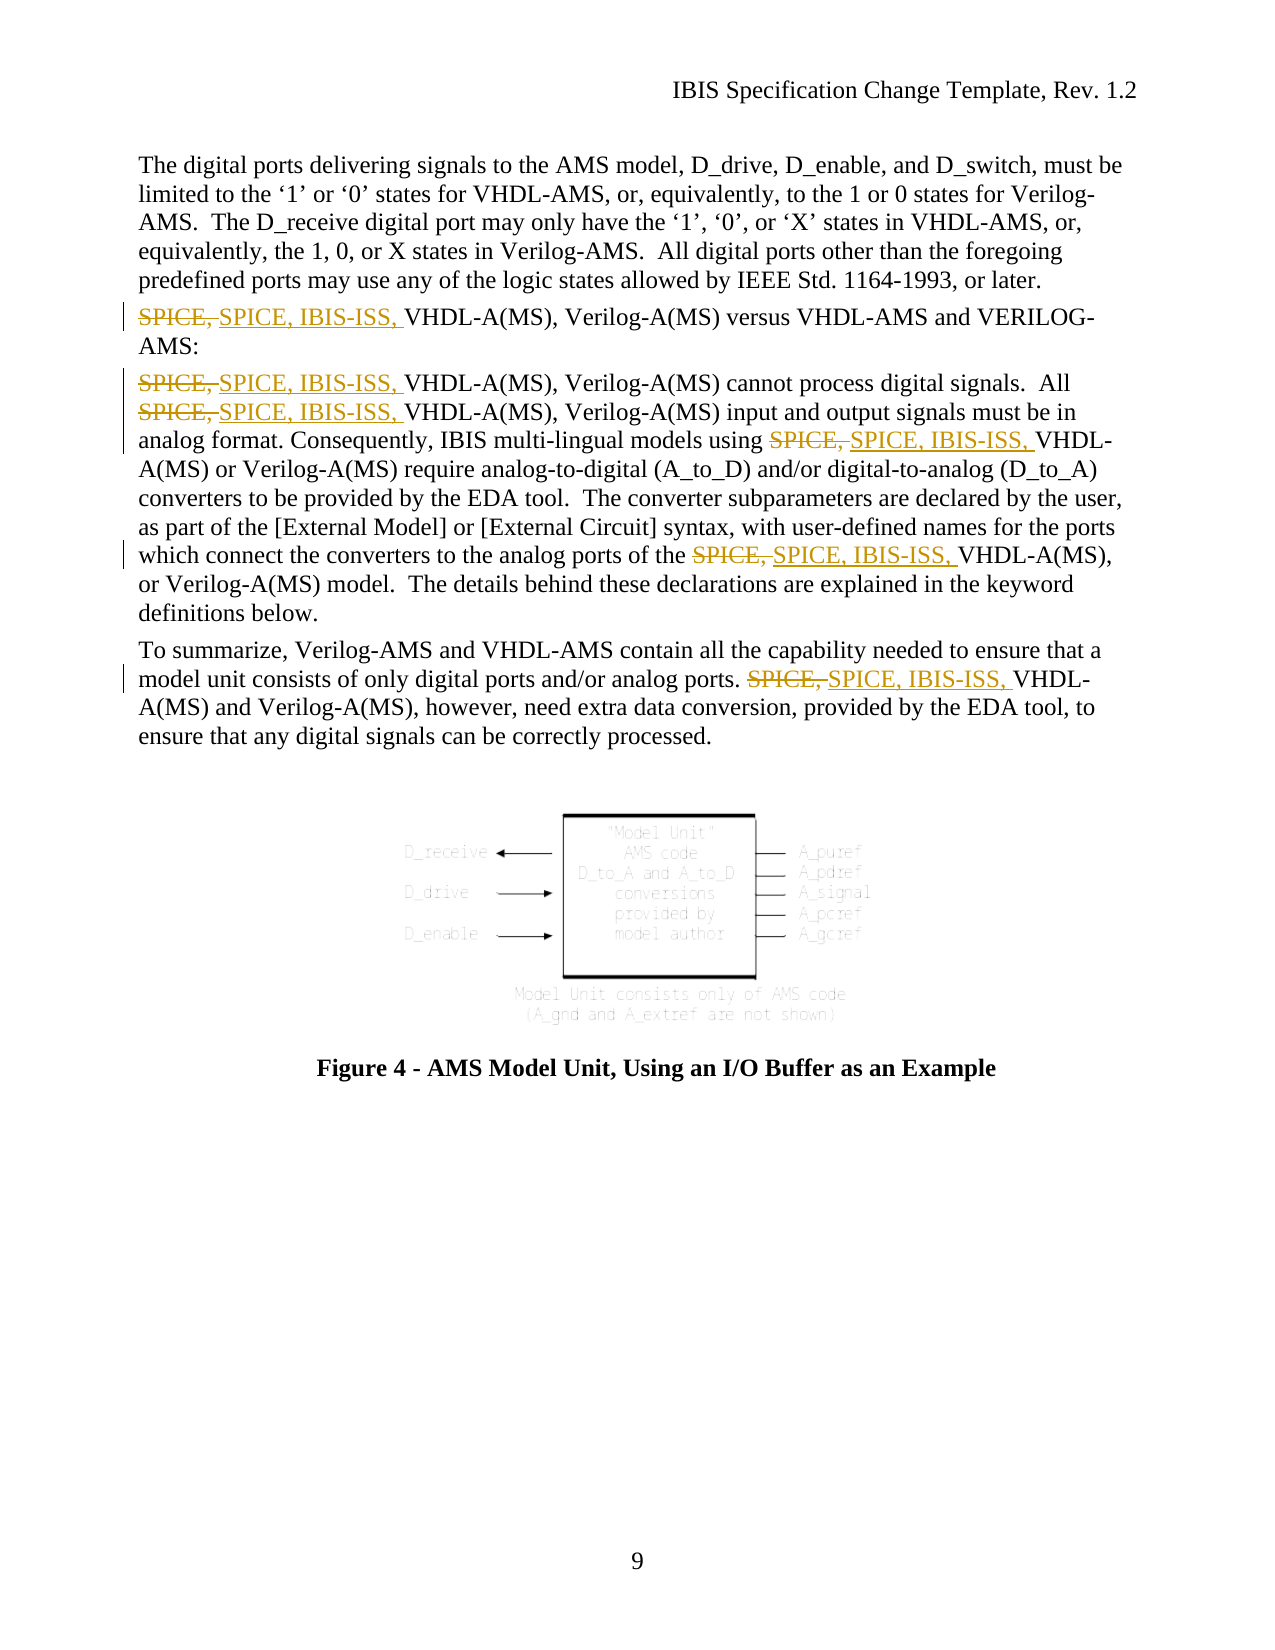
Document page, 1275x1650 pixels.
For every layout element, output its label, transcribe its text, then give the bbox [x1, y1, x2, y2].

text - AMS Model Unit, Using an I/O Buffer as an Example [176, 1053, 1137, 1082]
text The digital ports delivering signals to the AMS model, D_drive, D_enable, and D_switch, must be limited to the ‘1’ or ‘0’ states for VHDL-AMS, or, equivalently, to the 1 or 0 states for Verilog-AMS. The D_receive digital port may only have the ‘1’, ‘0’, or ‘X’ states in VHDL-AMS, or, equivalently, the 1, 0, or X states in Verilog-AMS. All digital ports other than the foregoing predefined ports may use any of the logic states allowed by IEEE Std. 1164-1993, or later. [138, 150, 1137, 294]
text To summarize, Verilog-AMS and VHDL-AMS contain all the capability needed to ensure that a model unit consists of only digital ports and/or analog ports. VHDL-A(MS) and Verilog-A(MS), however, need extra data conversion, provided by the EDA tool, to ensure that any digital signals can be correctly processed. [138, 635, 1137, 750]
text VHDL-A(MS), Verilog-A(MS) versus VHDL-AMS and VERILOG-AMS: [138, 302, 1137, 359]
text VHDL-A(MS), Verilog-A(MS) cannot process digital signals. All VHDL-A(MS), Verilog-A(MS) input and output signals must be in analog format. Consequently, IBIS multi-lingual models using VHDL-A(MS) or Verilog-A(MS) require analog-to-digital (A_to_D) and/or digital-to-analog (D_to_A) converters to be provided by the EDA tool. The converter subparameters are declared by the user, as part of the [External Model] or [External Circuit] syntax, with user-defined names for the ports which connect the converters to the analog ports of the VHDL-A(MS), or Verilog-A(MS) model. The details behind these declarations are explained in the keyword definitions below. [138, 368, 1137, 627]
